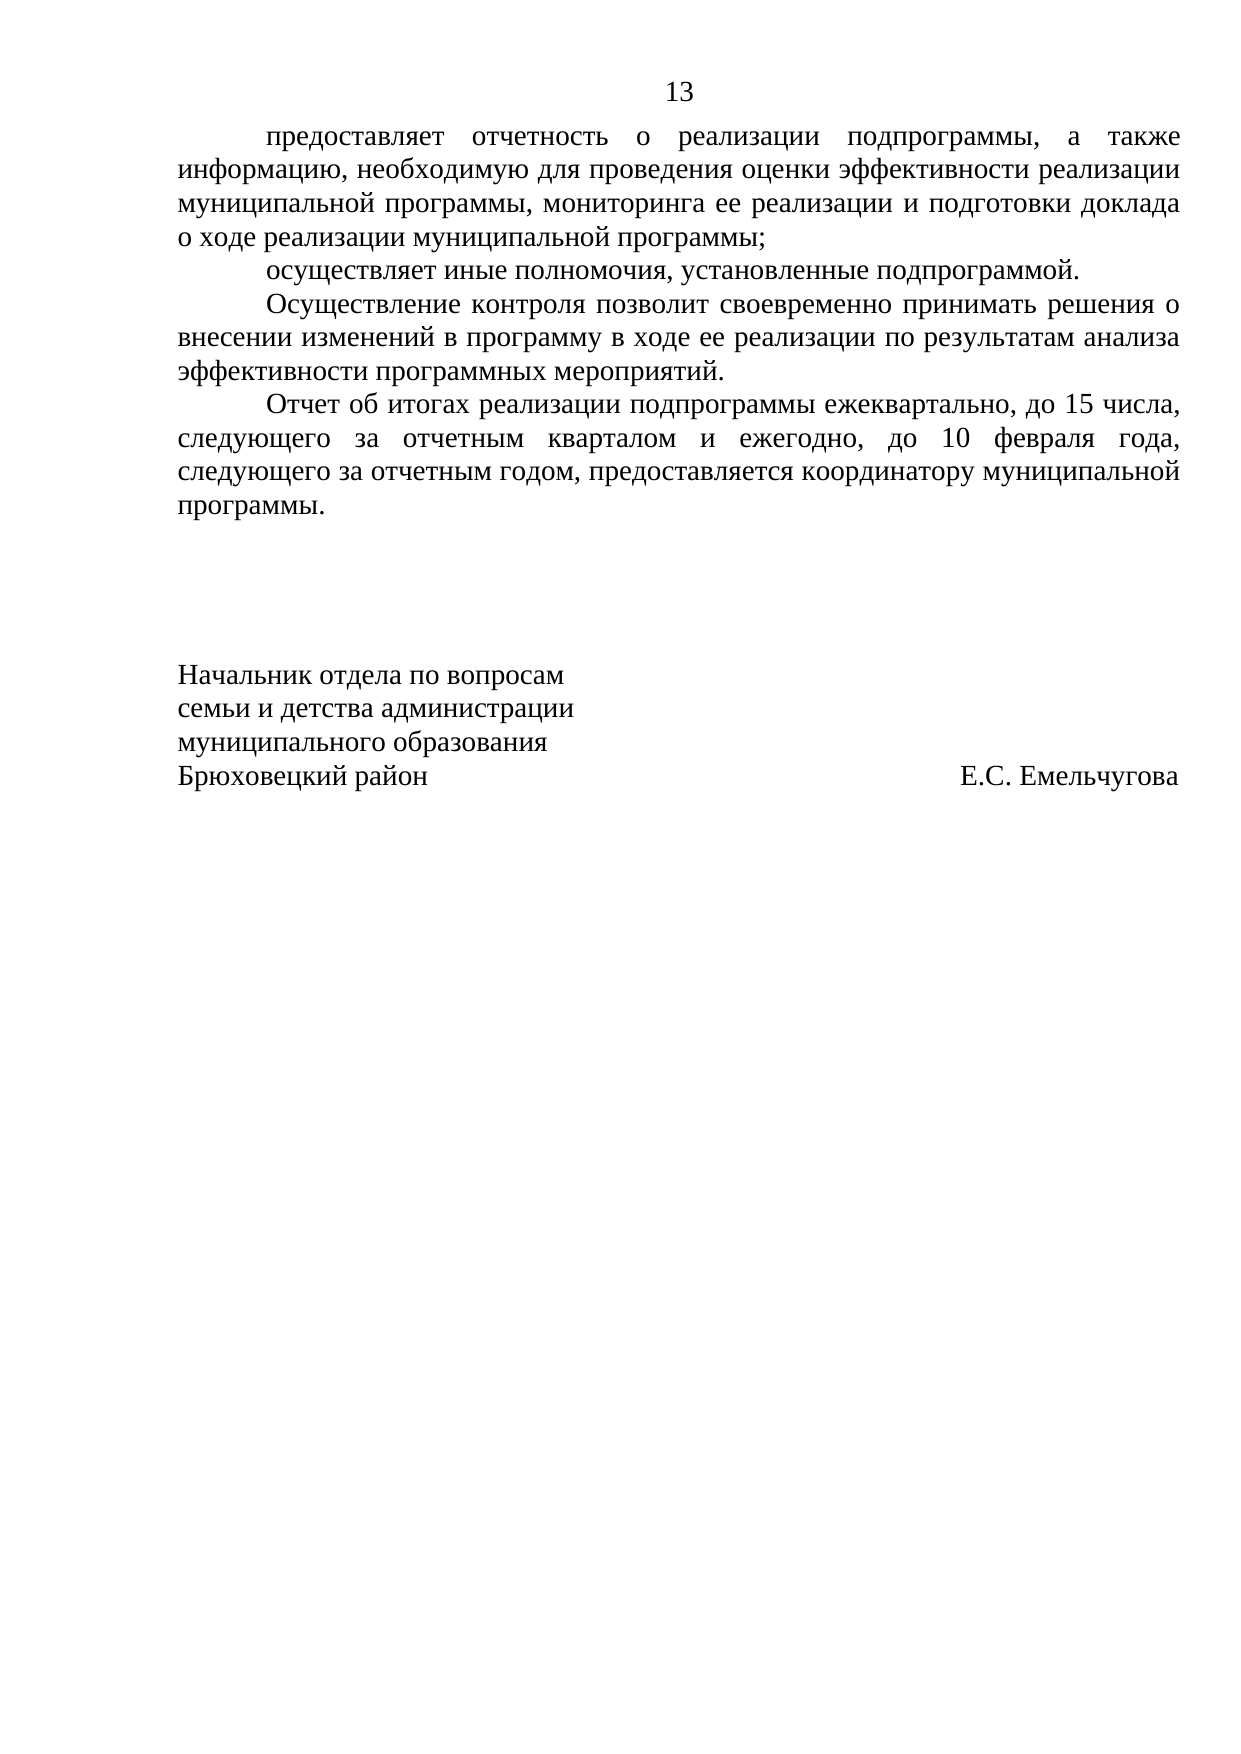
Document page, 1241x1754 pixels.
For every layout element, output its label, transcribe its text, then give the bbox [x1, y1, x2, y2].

text Осуществление контроля позволит своевременно принимать решения о внесении изменений в программу в ходе ее реализации по результатам анализа эффективности программных мероприятий. [177, 286, 1181, 386]
text осуществляет иные полномочия, установленные подпрограммой. [177, 252, 1181, 286]
text Начальник отдела по вопросам [177, 657, 1181, 691]
text предоставляет отчетность о реализации подпрограммы, а также информацию, необходимую для проведения оценки эффективности реализации муниципальной программы, мониторинга ее реализации и подготовки доклада о ходе реализации муниципальной программы; [177, 118, 1181, 252]
text Отчет об итогах реализации подпрограммы ежеквартально, до 15 числа, следующего за отчетным кварталом и ежегодно, до 10 февраля года, следующего за отчетным годом, предоставляется координатору муниципальной программы. [177, 386, 1181, 521]
text семьи и детства администрации [177, 691, 1181, 724]
text муниципального образования [177, 724, 1181, 758]
text Брюховецкий район Е.С. Емельчугова [177, 758, 1181, 791]
